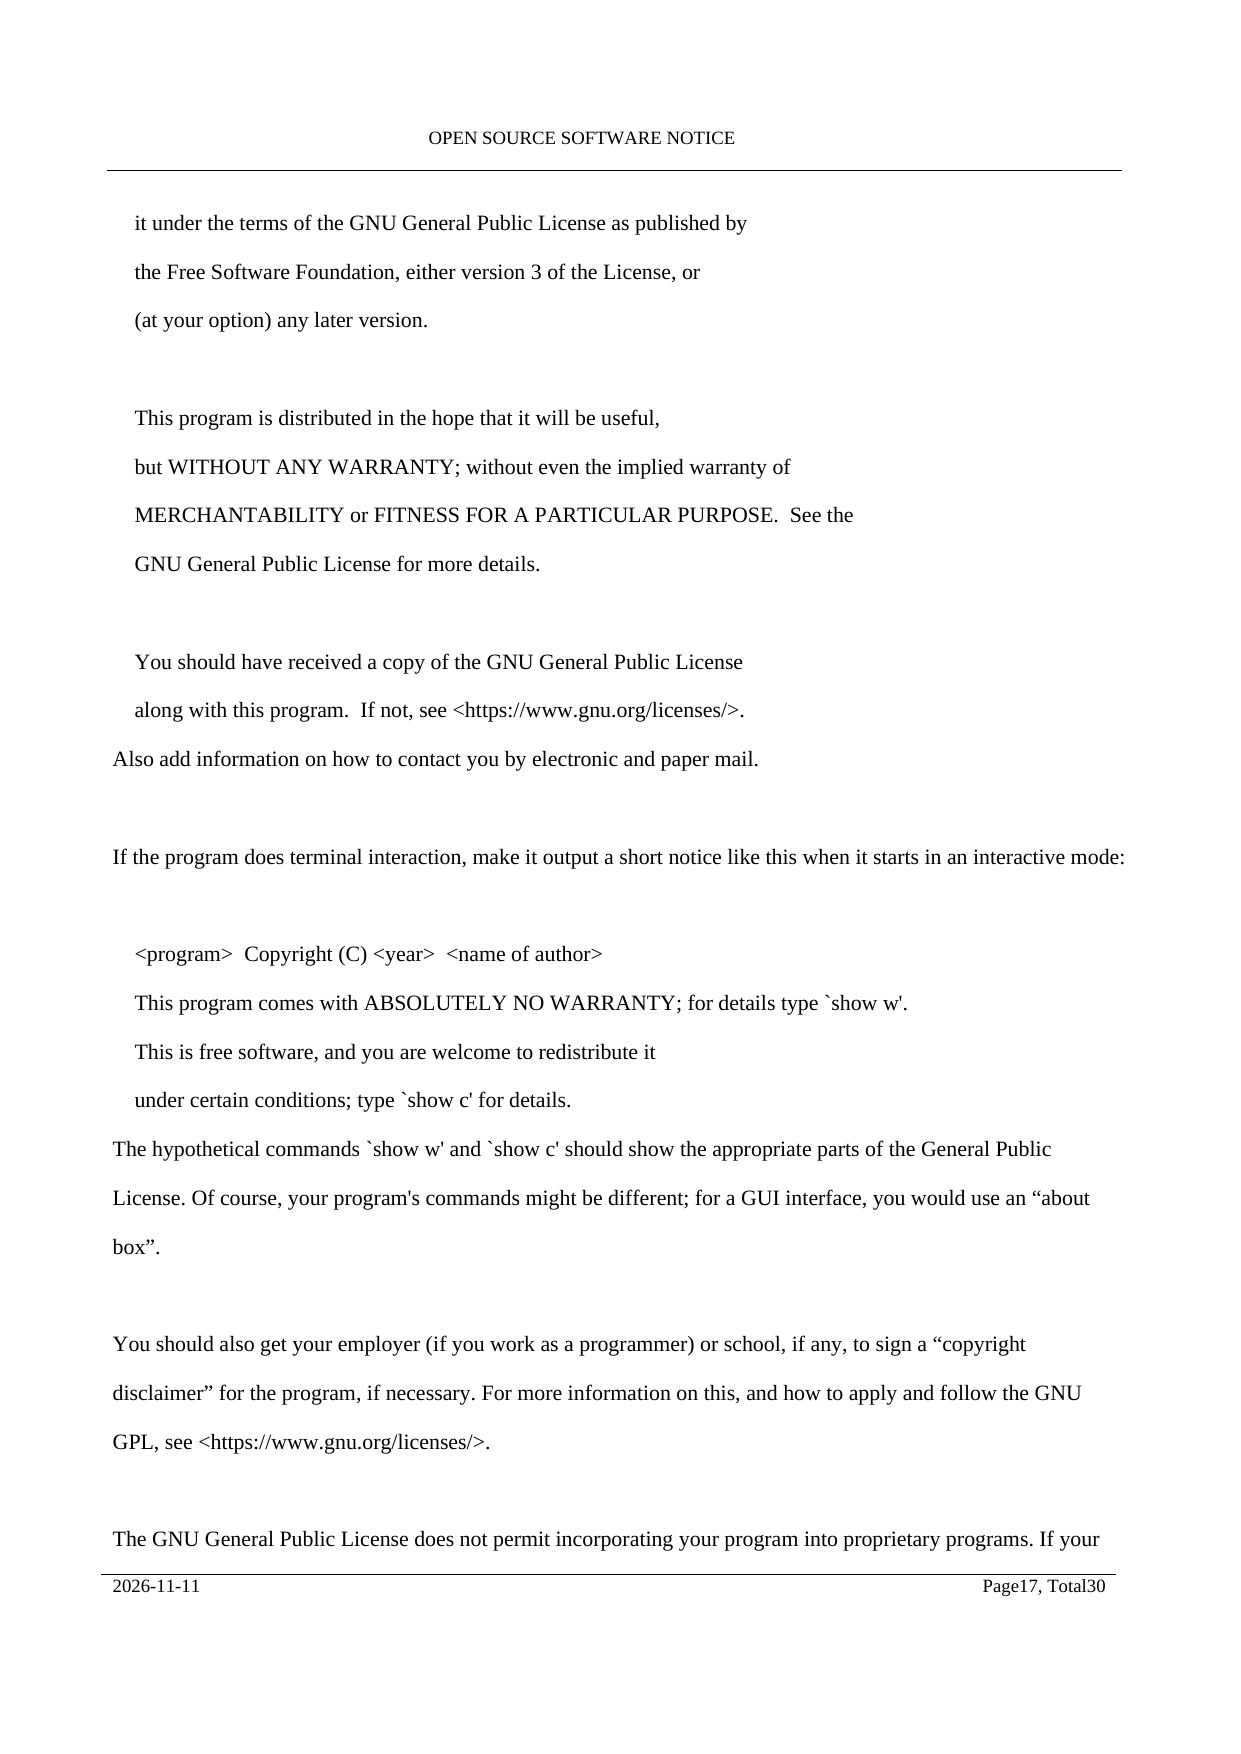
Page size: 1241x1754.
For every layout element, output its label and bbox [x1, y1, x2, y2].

text [112, 206, 1128, 1555]
